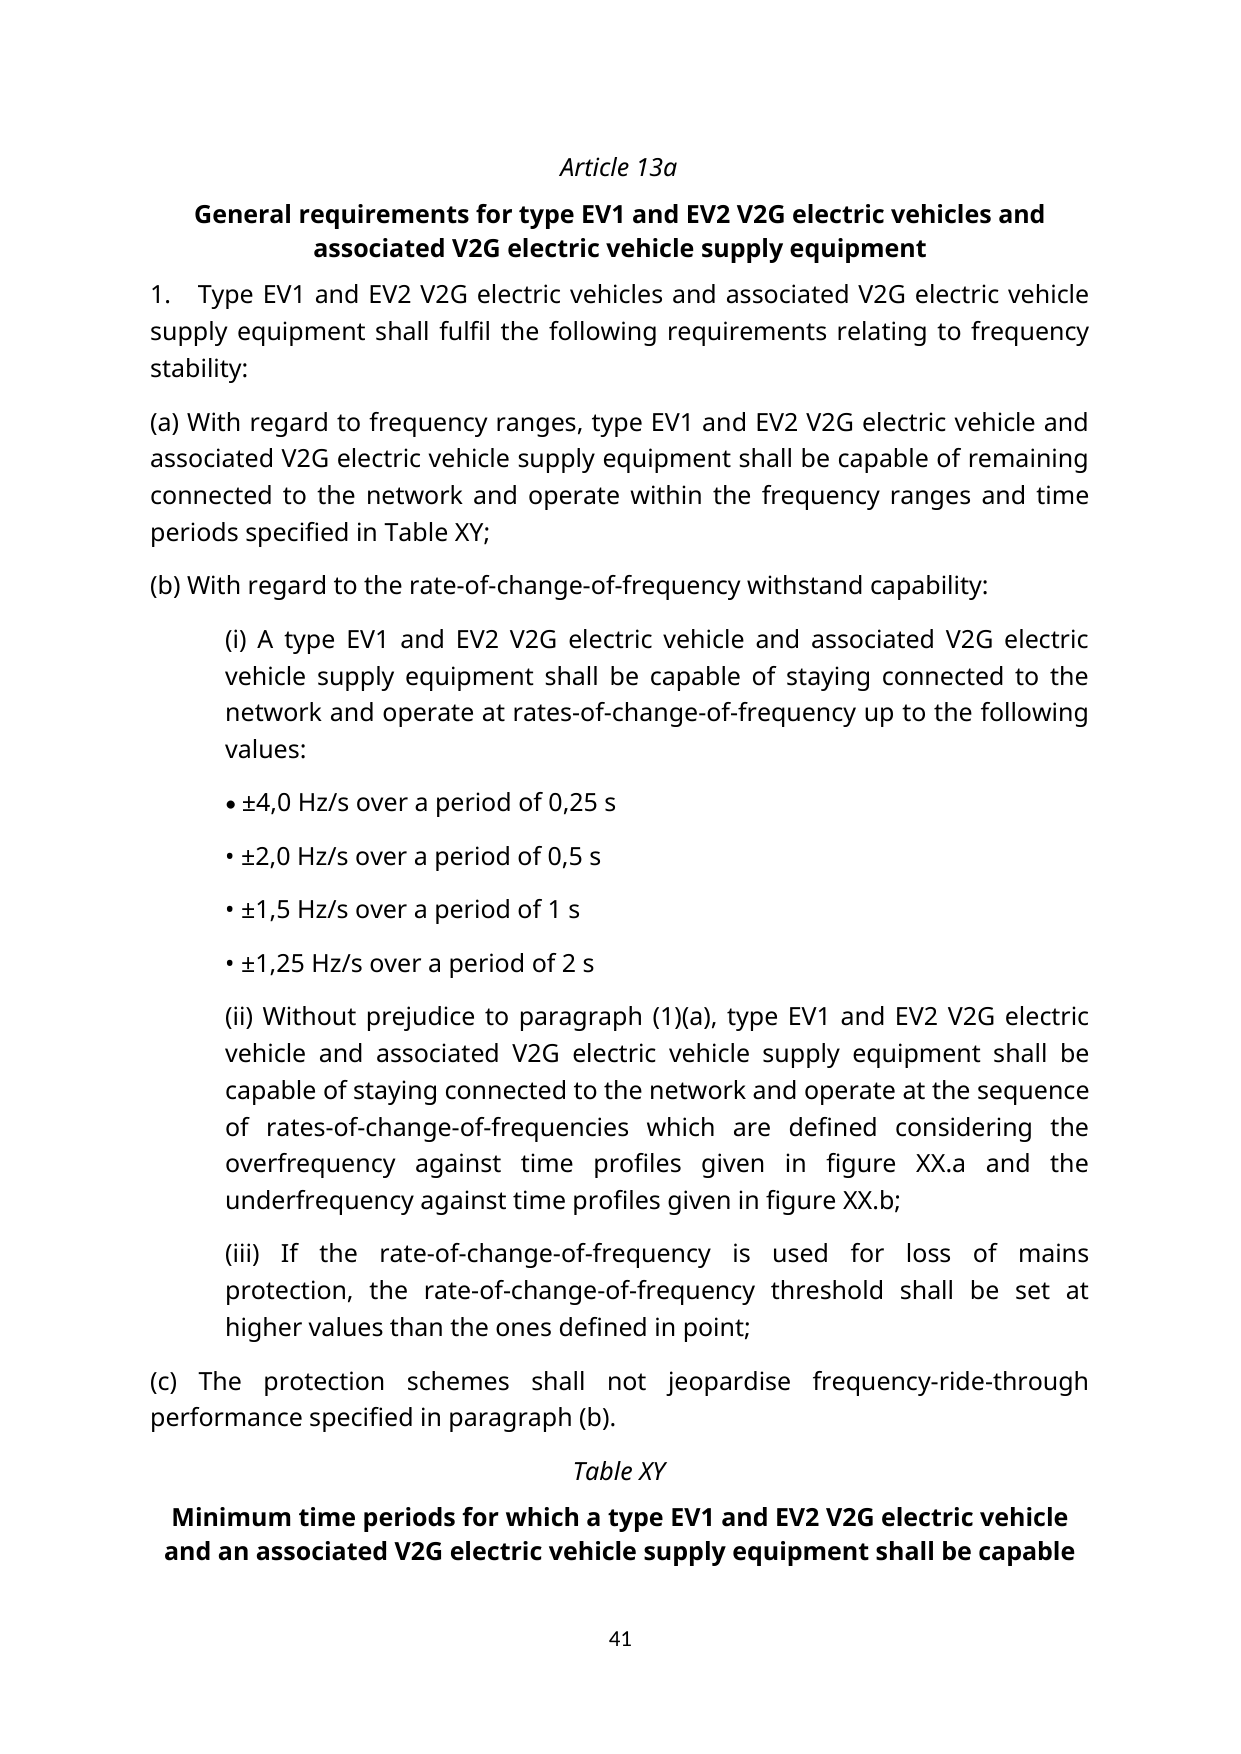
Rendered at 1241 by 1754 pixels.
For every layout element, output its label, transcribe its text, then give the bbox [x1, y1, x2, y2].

text • ±1,25 Hz/s over a period of 2 s [225, 945, 1090, 979]
text • ±1,5 Hz/s over a period of 1 s [225, 892, 1090, 926]
subtitle Article 13a [150, 150, 1090, 184]
text (i) A type EV1 and EV2 V2G electric vehicle and associated V2G electric vehicle supply equipment shall be capable of staying connected to the network and operate at rates-of-change-of-frequency up to the following values: [225, 621, 1090, 766]
text 1. Type EV1 and EV2 V2G electric vehicles and associated V2G electric vehicle supply equipment shall fulfil the following requirements relating to frequency stability: [150, 277, 1090, 385]
text (iii) If the rate-of-change-of-frequency is used for loss of mains protection, the rate-of-change-of-frequency threshold shall be set at higher values than the ones defined in point; [225, 1236, 1090, 1344]
text (ii) Without prejudice to paragraph (1)(a), type EV1 and EV2 V2G electric vehicle and associated V2G electric vehicle supply equipment shall be capable of staying connected to the network and operate at the sequence of rates-of-change-of-frequencies which are defined considering the overfrequency against time profiles given in figure XX.a and the underfrequency against time profiles given in figure XX.b; [225, 999, 1090, 1217]
text Table XY [150, 1453, 1090, 1487]
text • ±4,0 Hz/s over a period of 0,25 s [225, 785, 1090, 819]
text (c) The protection schemes shall not jeopardise frequency-ride-through performance specified in paragraph (b). [150, 1363, 1090, 1434]
text (a) With regard to frequency ranges, type EV1 and EV2 V2G electric vehicle and associated V2G electric vehicle supply equipment shall be capable of remaining connected to the network and operate within the frequency ranges and time periods specified in Table XY; [150, 404, 1090, 548]
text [150, 1500, 1090, 1568]
text (b) With regard to the rate-of-change-of-frequency withstand capability: [150, 568, 1090, 602]
text • ±2,0 Hz/s over a period of 0,5 s [225, 838, 1090, 873]
text General requirements for type EV1 and EV2 V2G electric vehicles and associated V2G electric vehicle supply equipment [150, 197, 1090, 265]
